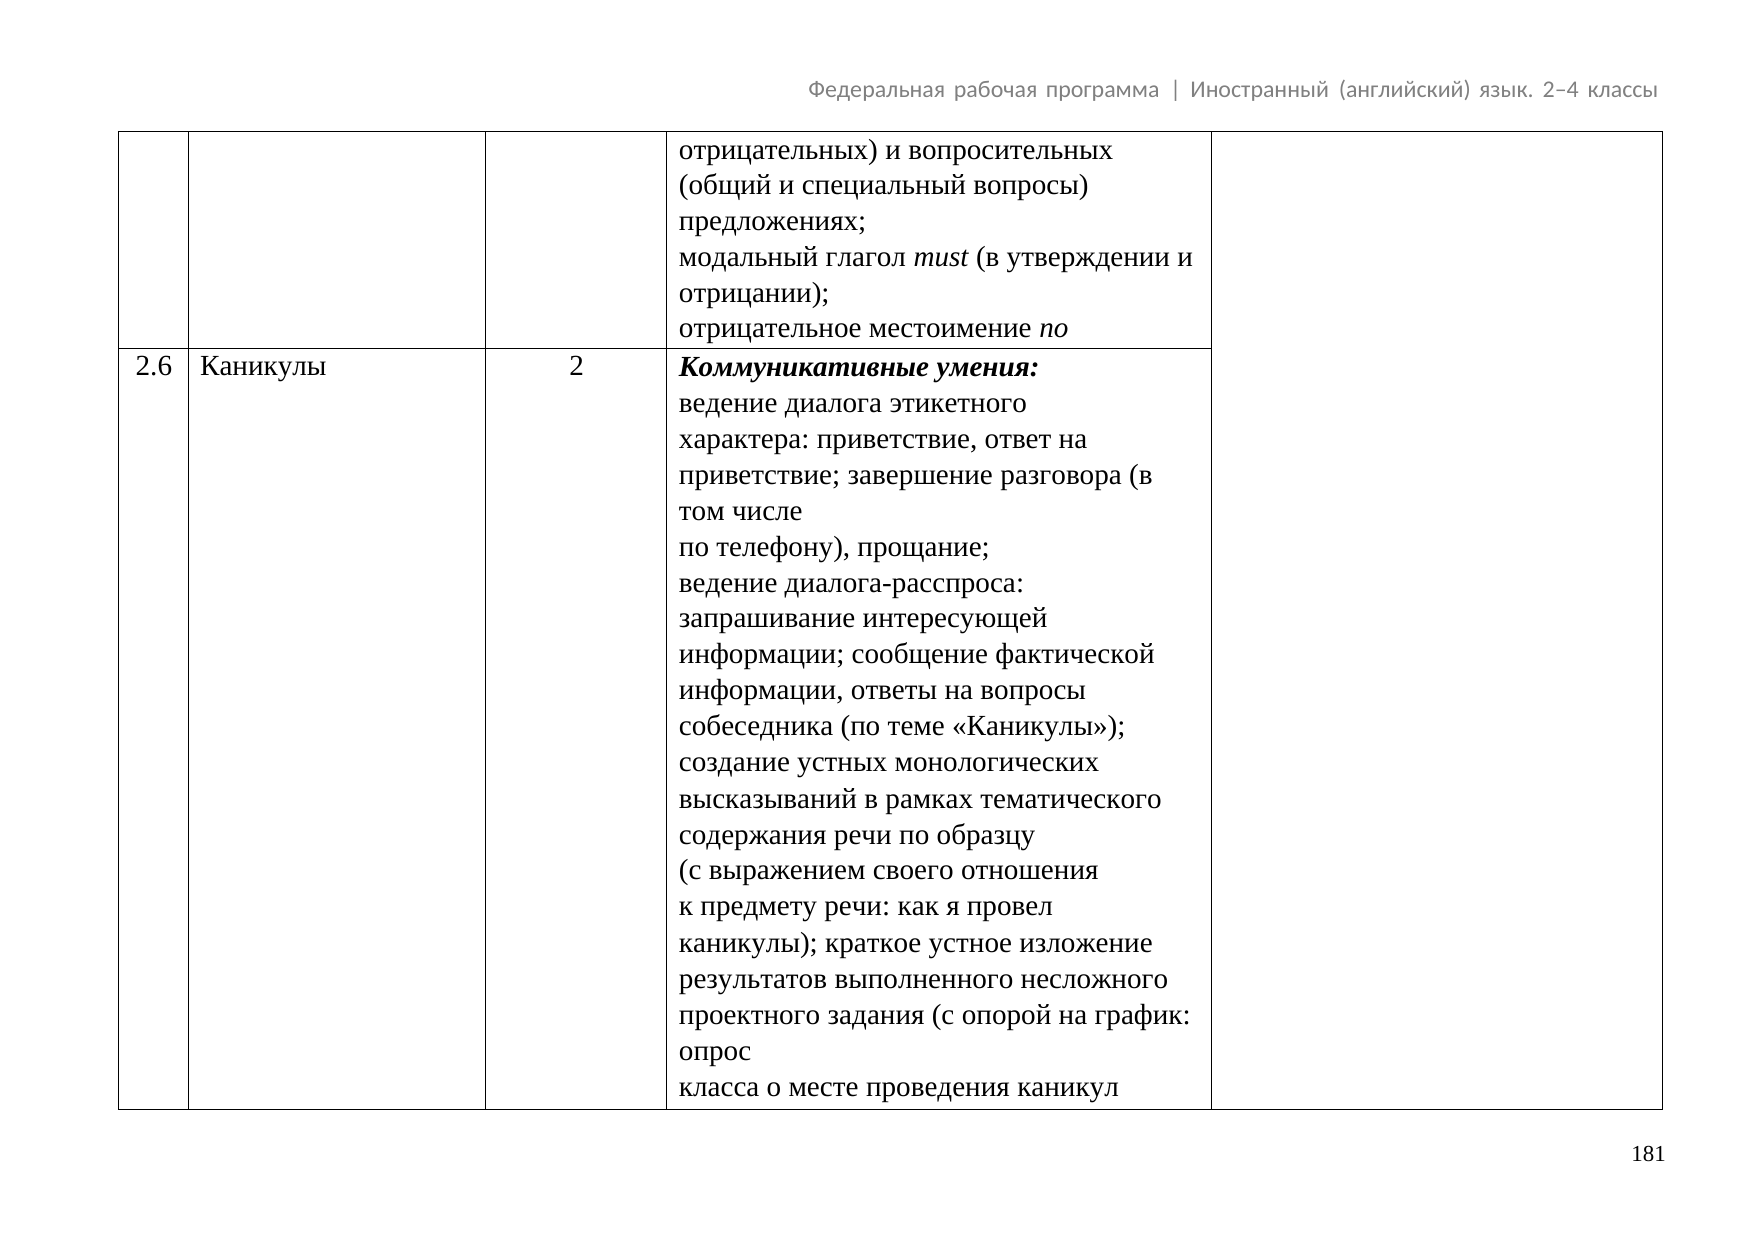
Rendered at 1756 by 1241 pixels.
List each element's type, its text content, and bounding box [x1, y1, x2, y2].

table_header [189, 132, 485, 348]
table_header [119, 132, 188, 348]
table_cell Каникулы [189, 349, 485, 1109]
table_header отрицательных) и вопросительных (общий и специальный вопросы) предложениях; модальный глагол must (в утверждении и отрицании); отрицательное местоимение no [667, 132, 1211, 348]
table_header [486, 132, 666, 348]
table_cell 2 [486, 349, 666, 1109]
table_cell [667, 349, 1211, 1109]
table_header [1212, 132, 1662, 1109]
table_cell 2.6 [119, 349, 188, 1109]
